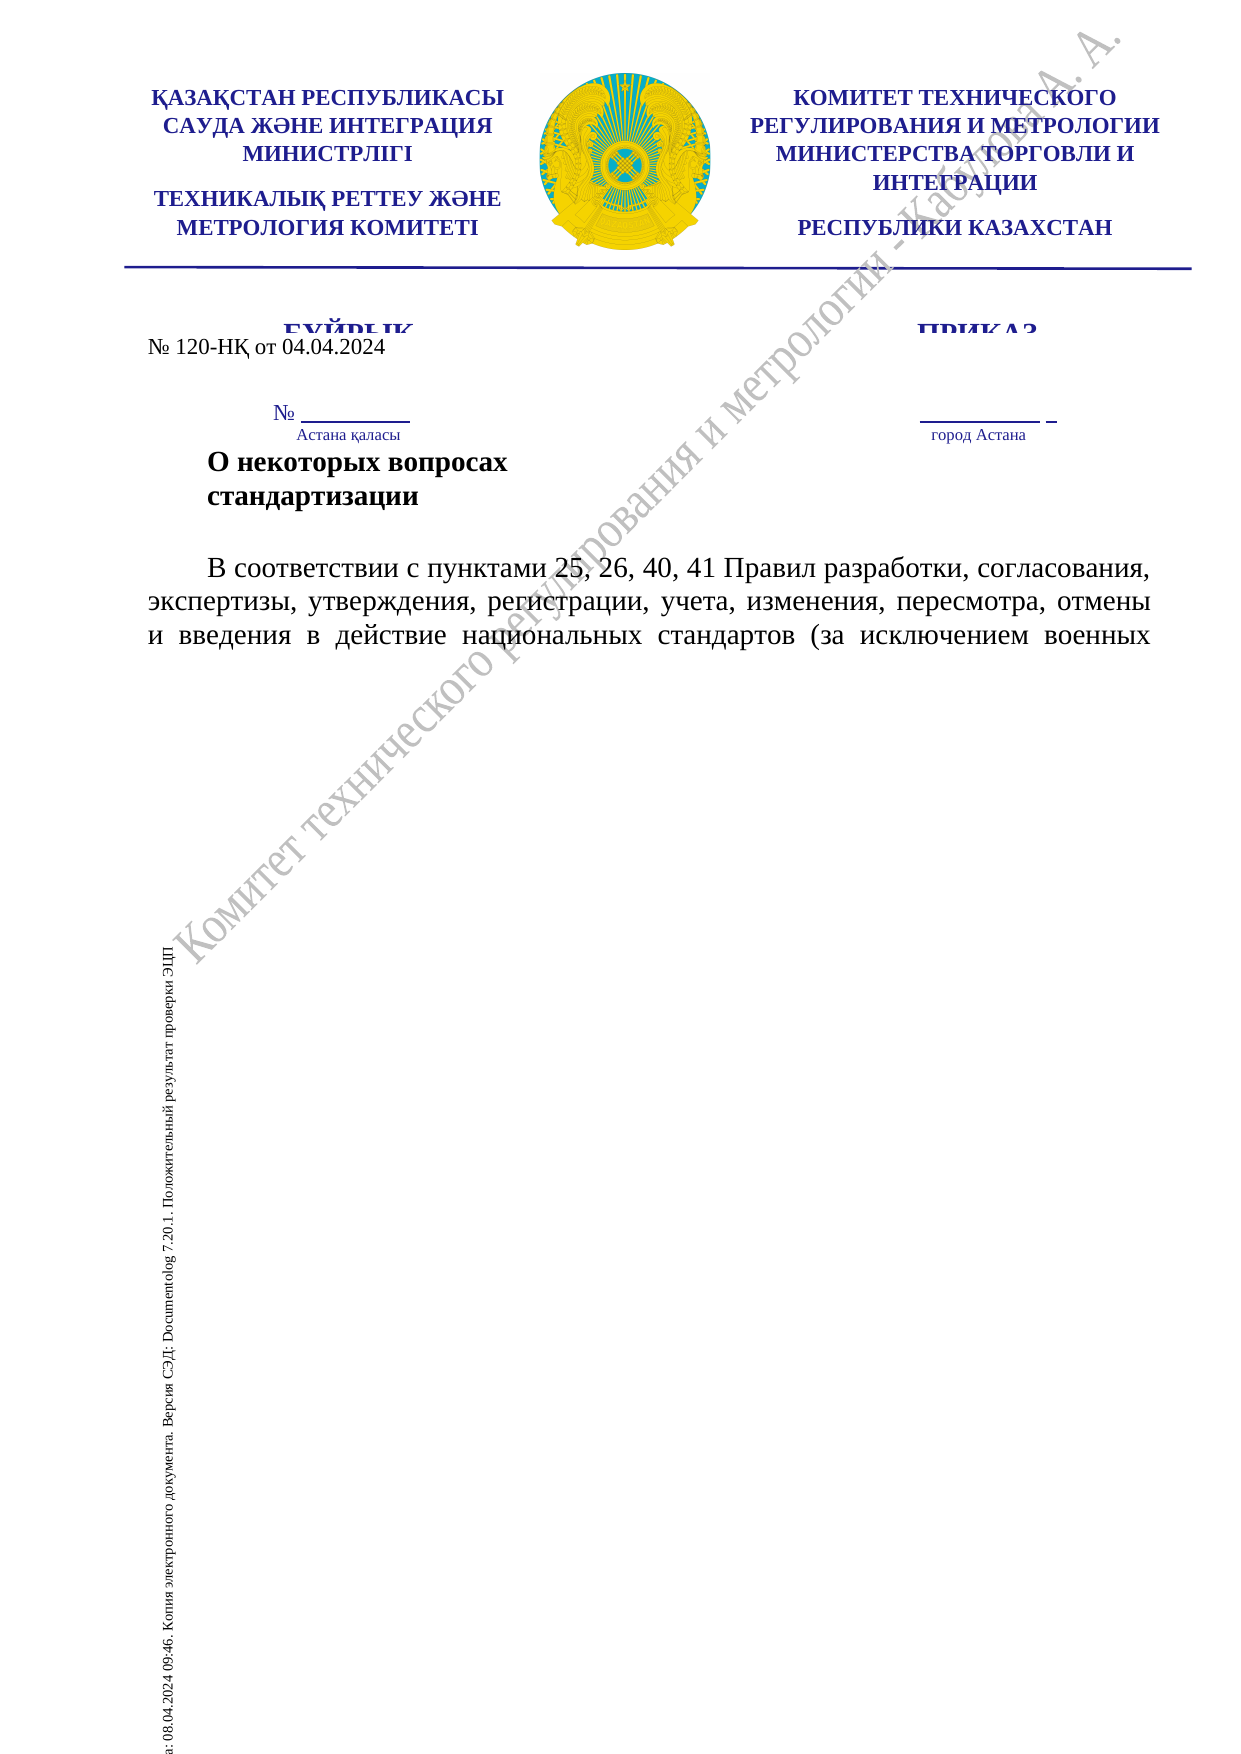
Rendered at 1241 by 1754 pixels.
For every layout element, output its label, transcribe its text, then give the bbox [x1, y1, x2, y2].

text В соответствии с пунктами 25, 26, 40, 41 Правил разработки, согласования, экспертизы, утверждения, регистрации, учета, изменения, пересмотра, отмены и введения в действие национальных стандартов (за исключением военных национальных стандартов), национальных классификаторов технико-экономической информации и рекомендаций по стандартизации, утвержденных приказом Министра по инвестициям и развитию Республики Казахстан от 26 декабря 2018 года № 918 и на основании протоколов Научно-технической комиссии от 26 марта 2024 года № 26-ПР, и от 04 апреля 2024 года № 29-ПР, ПРИКАЗЫВАЮ: [148, 550, 1152, 650]
text № 120-НҚ от 04.04.2024 [148, 333, 1152, 359]
picture [539, 73, 711, 250]
text О некоторых вопросах [148, 444, 1152, 478]
text № . [148, 398, 1152, 425]
text стандартизации [148, 478, 1152, 511]
text Астана қаласы город Астана [148, 425, 1152, 444]
